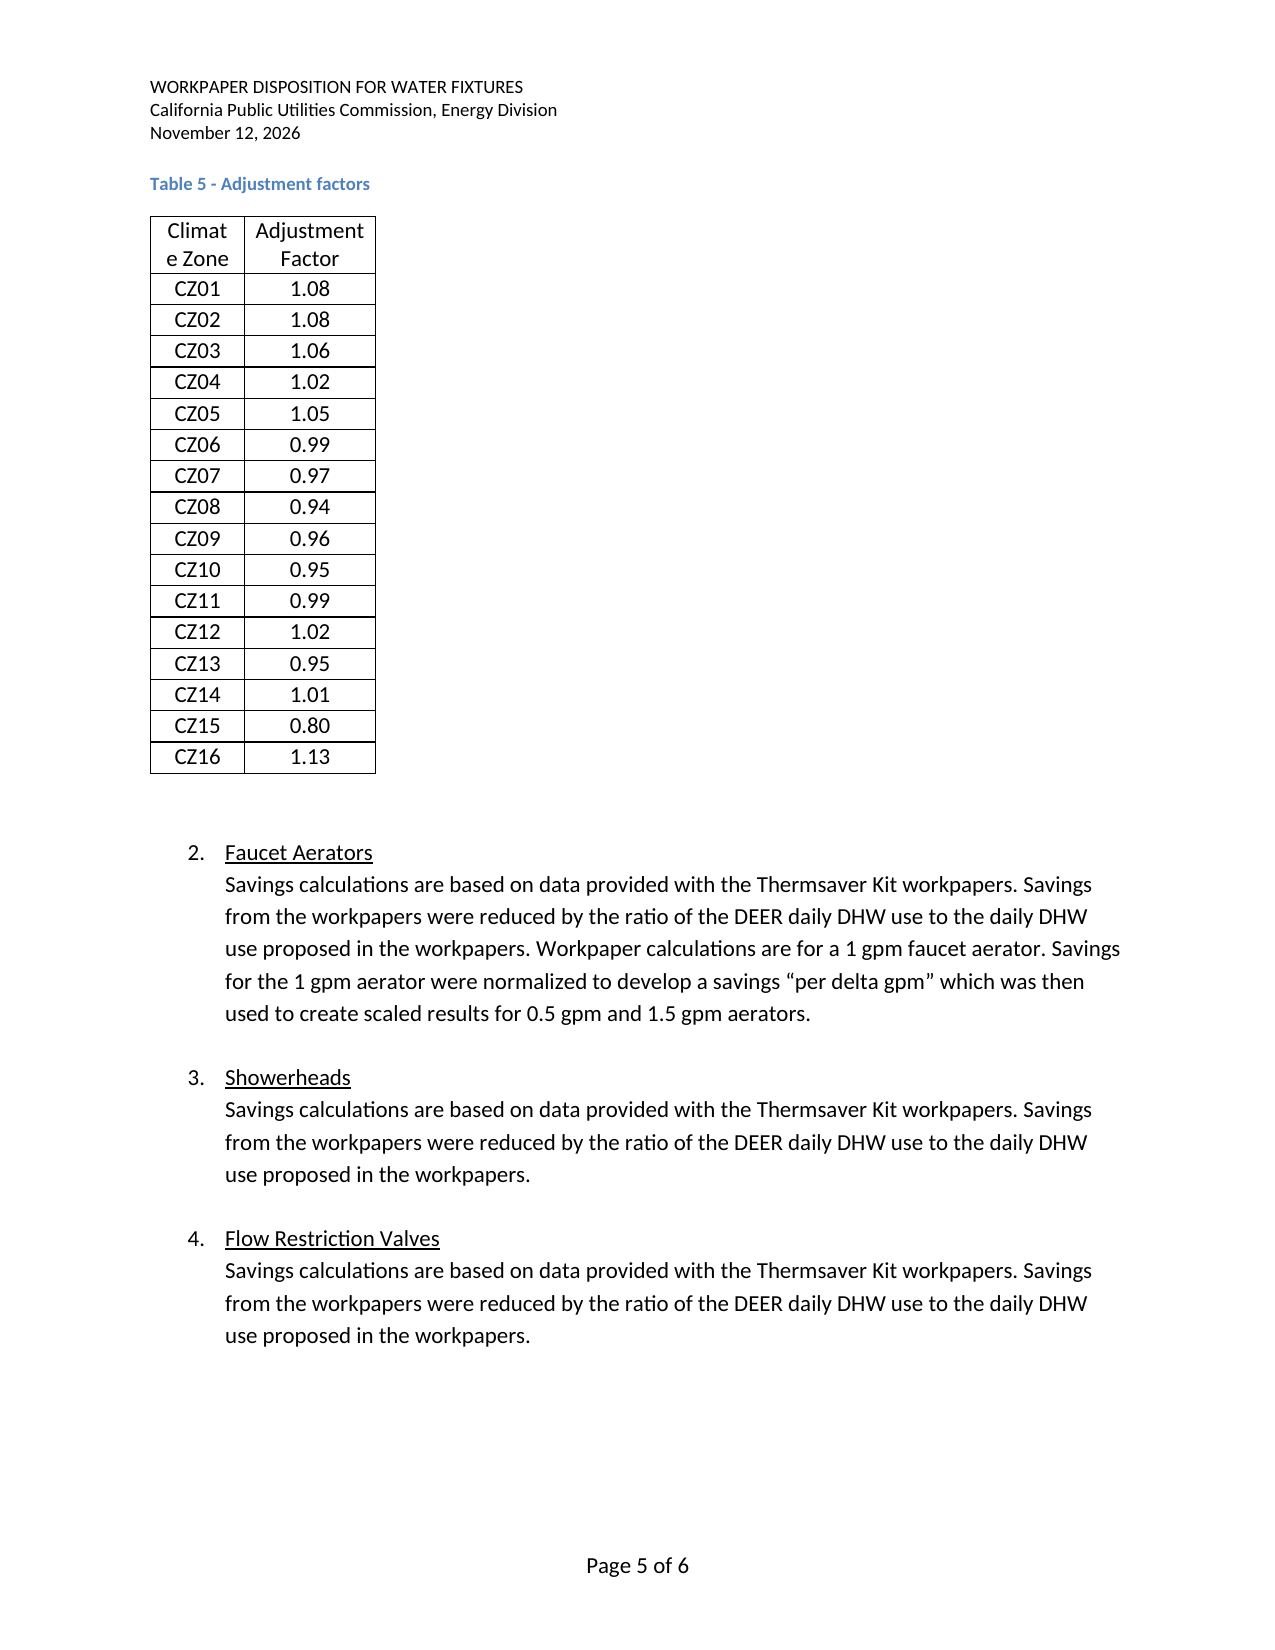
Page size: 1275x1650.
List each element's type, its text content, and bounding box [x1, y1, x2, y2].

text Savings calculations are based on data provided with the Thermsaver Kit workpapers. Savings from the workpapers were reduced by the ratio of the DEER daily DHW use to the daily DHW use proposed in the workpapers. Workpaper calculations are for a 1 gpm faucet aerator. Savings for the 1 gpm aerator were normalized to develop a savings “per delta gpm” which was then used to create scaled results for 0.5 gpm and 1.5 gpm aerators. [225, 870, 1125, 1027]
table_cell 0.97 [245, 461, 375, 491]
list Flow Restriction Valves [187, 1224, 1125, 1252]
table_cell 0.95 [245, 555, 375, 585]
table_cell 1.02 [245, 618, 375, 648]
table_header Adjustment Factor [245, 217, 375, 273]
table_cell 1.05 [245, 399, 375, 429]
table_header Climate Zone [151, 217, 244, 273]
table_cell CZ02 [151, 305, 244, 335]
table_cell 0.99 [245, 586, 375, 616]
text Savings calculations are based on data provided with the Thermsaver Kit workpapers. Savings from the workpapers were reduced by the ratio of the DEER daily DHW use to the daily DHW use proposed in the workpapers. [225, 1096, 1125, 1188]
list Showerheads [187, 1063, 1125, 1091]
table_cell CZ16 [151, 743, 244, 773]
table_cell 0.80 [245, 711, 375, 741]
table_cell 1.08 [245, 274, 375, 304]
table_cell CZ09 [151, 524, 244, 554]
table_cell CZ15 [151, 711, 244, 741]
table_cell 1.08 [245, 305, 375, 335]
list Faucet Aerators [187, 838, 1125, 866]
table_cell CZ10 [151, 555, 244, 585]
table_cell 1.01 [245, 680, 375, 710]
table_cell CZ01 [151, 274, 244, 304]
table_cell 0.94 [245, 493, 375, 523]
table_cell 1.13 [245, 743, 375, 773]
table_cell CZ05 [151, 399, 244, 429]
table_cell CZ12 [151, 618, 244, 648]
table_cell 1.06 [245, 336, 375, 366]
table_cell CZ14 [151, 680, 244, 710]
table_cell CZ13 [151, 649, 244, 679]
table_cell CZ07 [151, 461, 244, 491]
table_cell CZ03 [151, 336, 244, 366]
table_cell 0.96 [245, 524, 375, 554]
table_cell 1.02 [245, 368, 375, 398]
table_cell 0.99 [245, 430, 375, 460]
text Savings calculations are based on data provided with the Thermsaver Kit workpapers. Savings from the workpapers were reduced by the ratio of the DEER daily DHW use to the daily DHW use proposed in the workpapers. [225, 1256, 1125, 1349]
table_cell CZ04 [151, 368, 244, 398]
table_cell CZ11 [151, 586, 244, 616]
table_cell 0.95 [245, 649, 375, 679]
text Table 5 - Adjustment factors [150, 172, 1125, 195]
table_cell CZ08 [151, 493, 244, 523]
table_cell CZ06 [151, 430, 244, 460]
